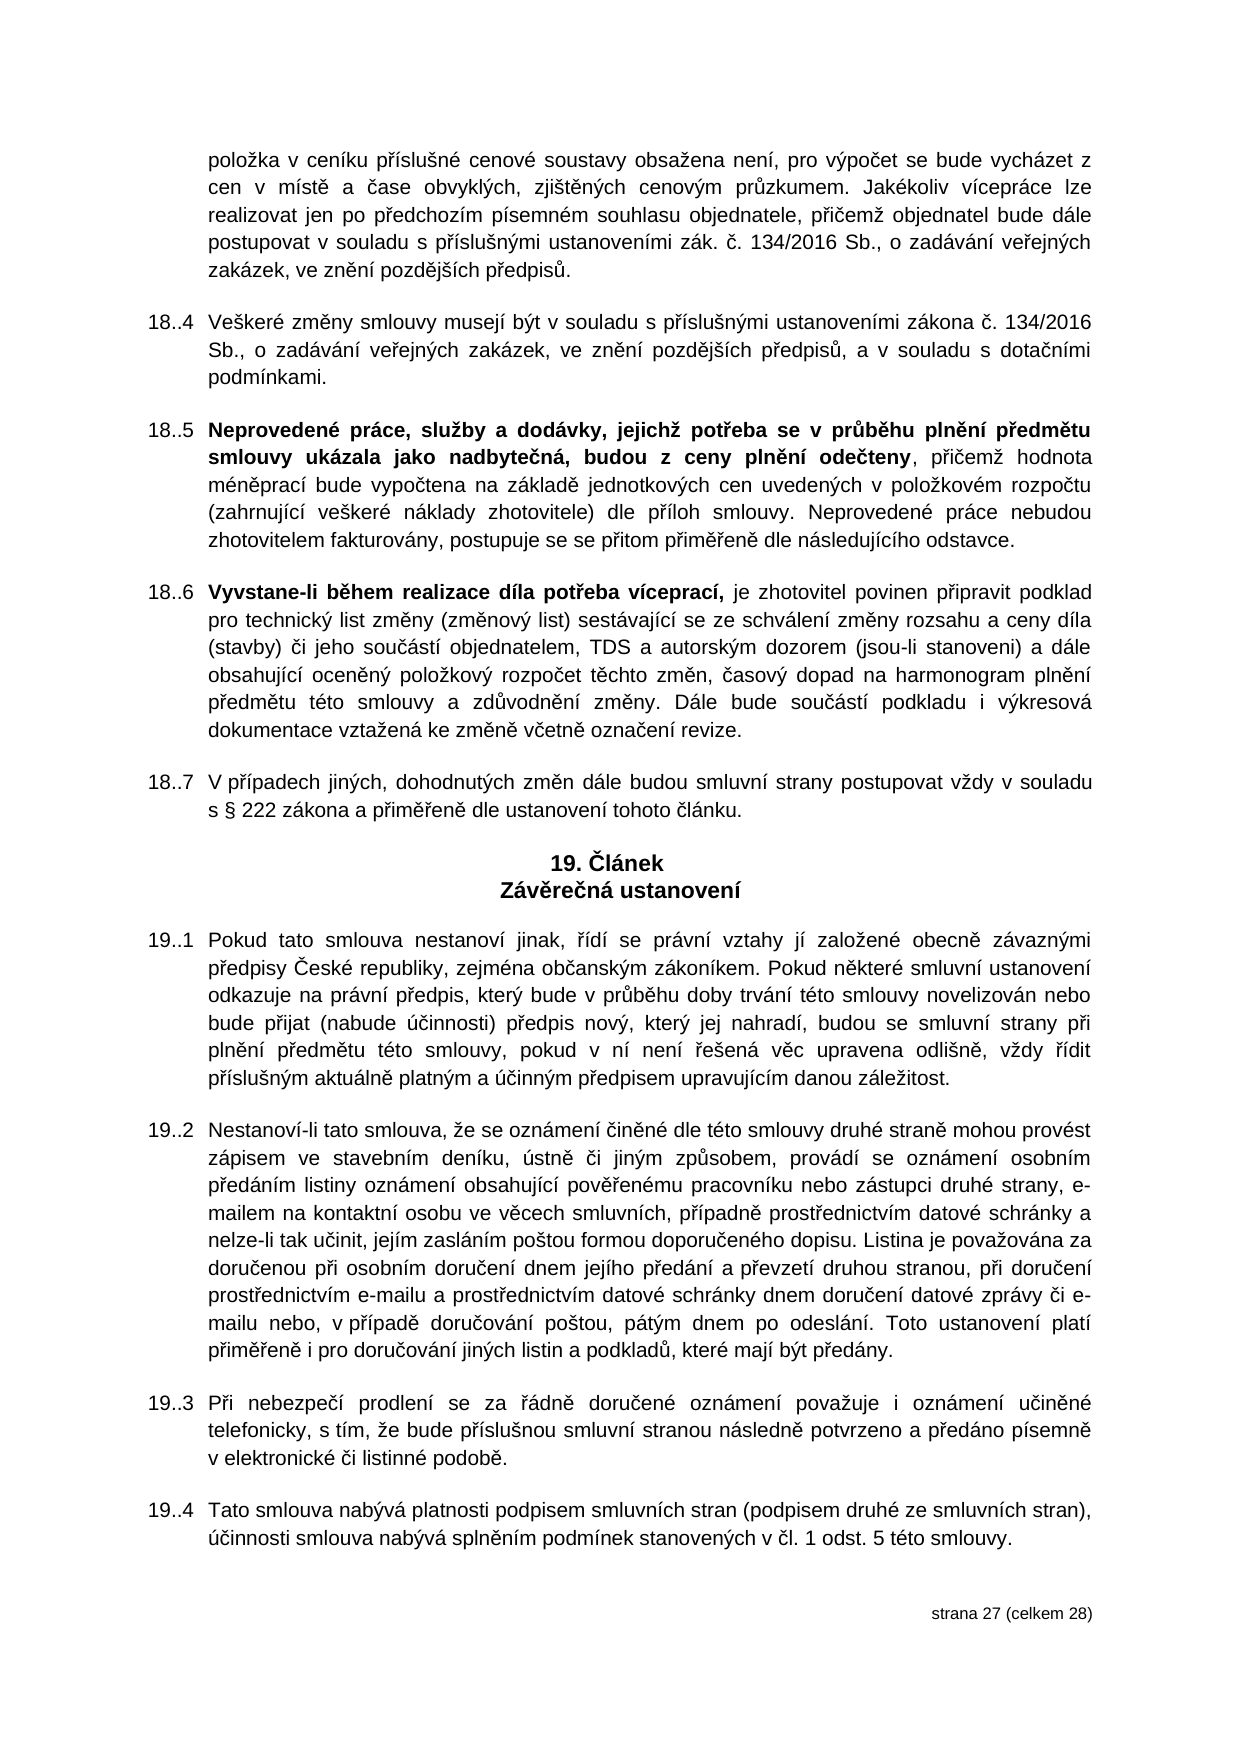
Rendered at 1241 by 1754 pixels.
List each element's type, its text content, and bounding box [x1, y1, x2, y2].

subtitle Veškeré změny smlouvy musejí být v souladu s příslušnými ustanoveními zákona č. 134/2016 Sb., o zadávání veřejných zakázek, ve znění pozdějších předpisů, a v souladu s dotačními podmínkami. [148, 310, 1092, 389]
subtitle V případech jiných, dohodnutých změn dále budou smluvní strany postupovat vždy v souladu s § 222 zákona a přiměřeně dle ustanovení tohoto článku. [148, 770, 1092, 822]
subtitle Nestanoví-li tato smlouva, že se oznámení činěné dle této smlouvy druhé straně mohou provést zápisem ve stavebním deníku, ústně či jiným způsobem, provádí se oznámení osobním předáním listiny oznámení obsahující pověřenému pracovníku nebo zástupci druhé strany, e-mailem na kontaktní osobu ve věcech smluvních, případně prostřednictvím datové schránky a nelze-li tak učinit, jejím zasláním poštou formou doporučeného dopisu. Listina je považována za doručenou při osobním doručení dnem jejího předání a převzetí druhou stranou, při doručení prostřednictvím e-mailu a prostřednictvím datové schránky dnem doručení datové zprávy či e-mailu nebo, v případě doručování poštou, pátým dnem po odeslání. Toto ustanovení platí přiměřeně i pro doručování jiných listin a podkladů, které mají být předány. [148, 1118, 1092, 1362]
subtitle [148, 148, 1092, 282]
subtitle Závěrečná ustanovení [148, 877, 1092, 903]
subtitle Vyvstane-li během realizace díla potřeba víceprací, je zhotovitel povinen připravit podklad pro technický list změny (změnový list) sestávající se ze schválení změny rozsahu a ceny díla (stavby) či jeho součástí objednatelem, TDS a autorským dozorem (jsou-li stanoveni) a dále obsahující oceněný položkový rozpočet těchto změn, časový dopad na harmonogram plnění předmětu této smlouvy a zdůvodnění změny. Dále bude součástí podkladu i výkresová dokumentace vztažená ke změně včetně označení revize. [148, 580, 1092, 742]
subtitle Pokud tato smlouva nestanoví jinak, řídí se právní vztahy jí založené obecně závaznými předpisy České republiky, zejména občanským zákoníkem. Pokud některé smluvní ustanovení odkazuje na právní předpis, který bude v průběhu doby trvání této smlouvy novelizován nebo bude přijat (nabude účinnosti) předpis nový, který jej nahradí, budou se smluvní strany při plnění předmětu této smlouvy, pokud v ní není řešená věc upravena odlišně, vždy řídit příslušným aktuálně platným a účinným předpisem upravujícím danou záležitost. [148, 928, 1092, 1089]
subtitle Při nebezpečí prodlení se za řádně doručené oznámení považuje i oznámení učiněné telefonicky, s tím, že bude příslušnou smluvní stranou následně potvrzeno a předáno písemně v elektronické či listinné podobě. [148, 1390, 1092, 1469]
subtitle Tato smlouva nabývá platnosti podpisem smluvních stran (podpisem druhé ze smluvních stran), účinnosti smlouva nabývá splněním podmínek stanovených v čl. 1 odst. 5 této smlouvy. [148, 1498, 1092, 1549]
subtitle Neprovedené práce, služby a dodávky, jejichž potřeba se v průběhu plnění předmětu smlouvy ukázala jako nadbytečná, budou z ceny plnění odečteny, přičemž hodnota méněprací bude vypočtena na základě jednotkových cen uvedených v položkovém rozpočtu (zahrnující veškeré náklady zhotovitele) dle příloh smlouvy. Neprovedené práce nebudou zhotovitelem fakturovány, postupuje se se přitom přiměřeně dle následujícího odstavce. [148, 418, 1092, 552]
